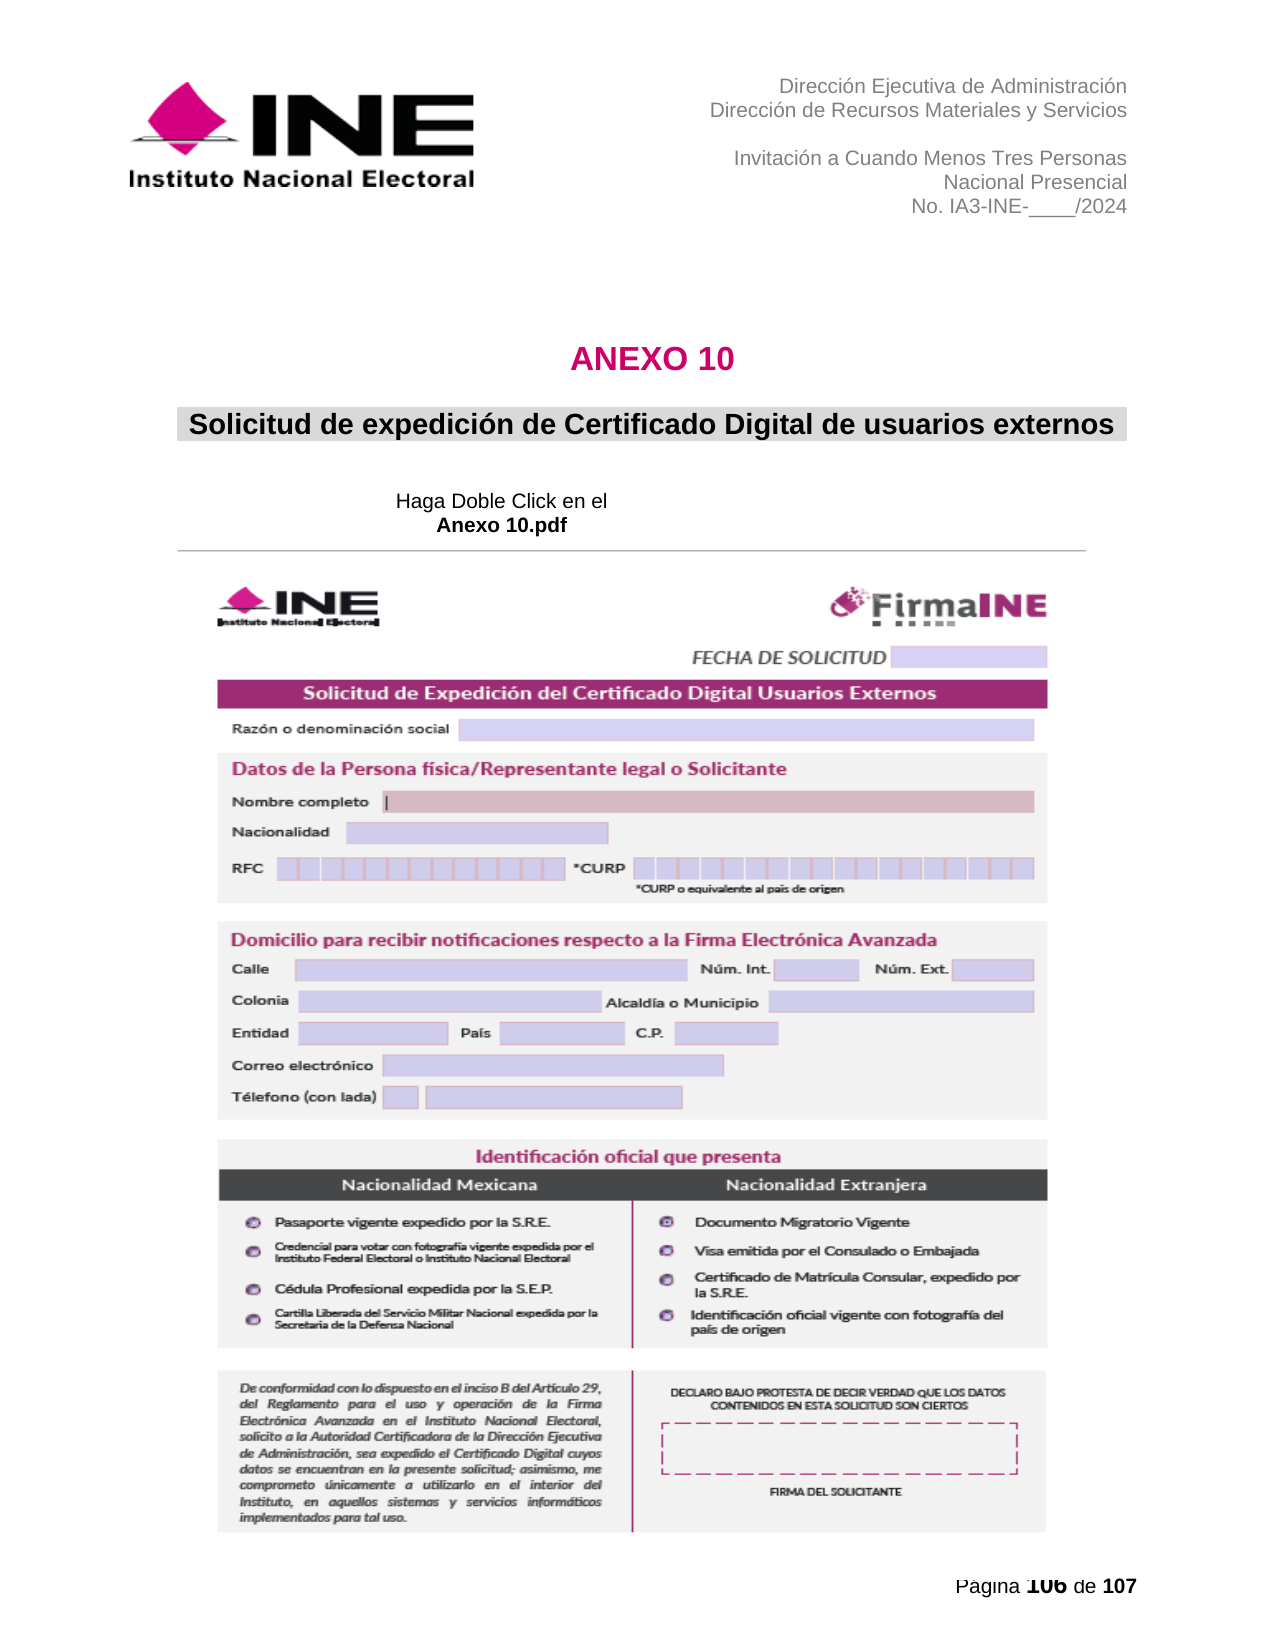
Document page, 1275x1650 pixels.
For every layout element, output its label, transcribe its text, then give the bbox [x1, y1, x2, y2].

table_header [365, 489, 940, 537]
picture [129, 82, 474, 187]
subtitle Solicitud de expedición de Certificado Digital de usuarios externos [177, 407, 1127, 441]
subtitle ANEXO 10 [177, 338, 1127, 377]
picture [177, 550, 1087, 1580]
